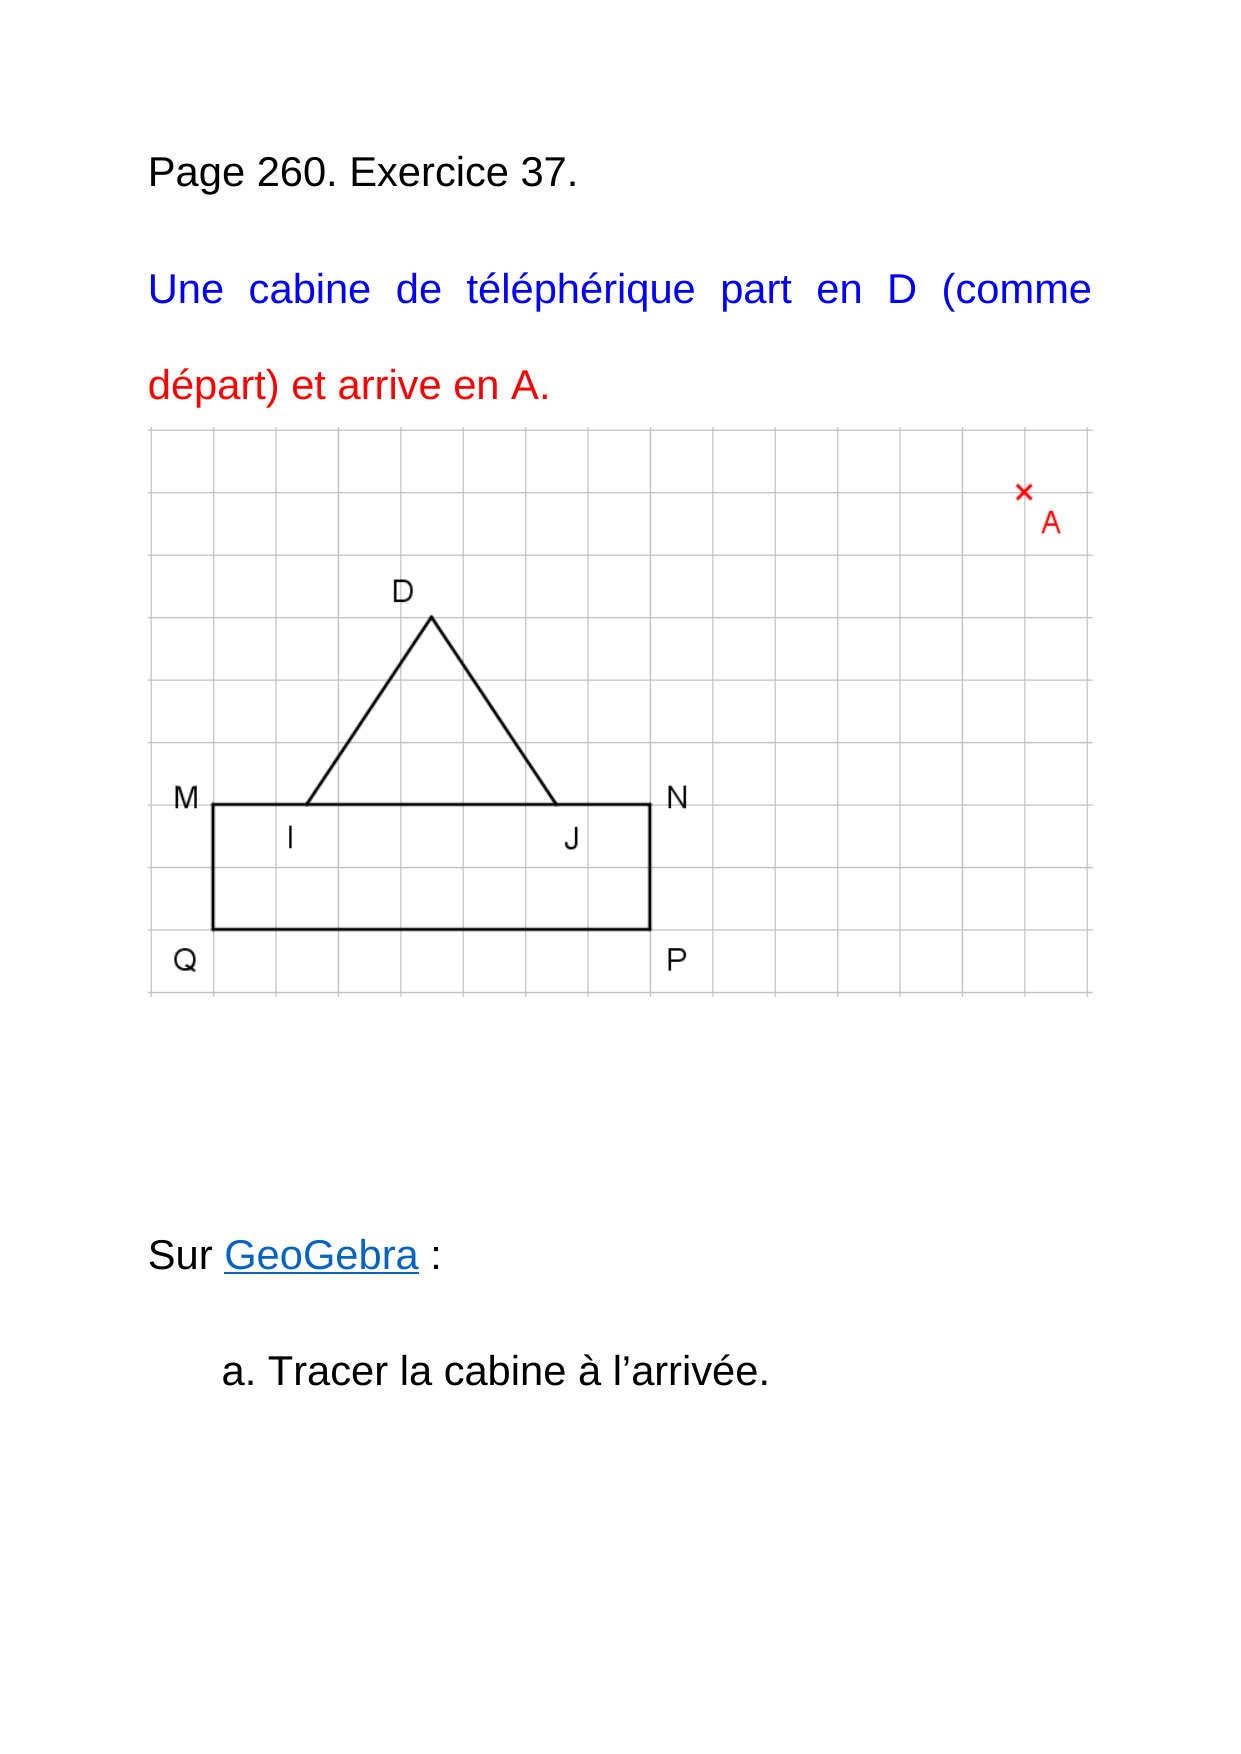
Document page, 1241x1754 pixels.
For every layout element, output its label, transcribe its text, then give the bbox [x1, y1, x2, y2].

text a. Tracer la cabine à l’arrivée. [148, 1347, 1093, 1394]
text Page 260. Exercice 37. [148, 148, 1093, 196]
text Sur GeoGebra : [148, 1230, 1093, 1278]
text Une cabine de téléphérique part en D (comme départ) et arrive en A. [148, 264, 1093, 408]
